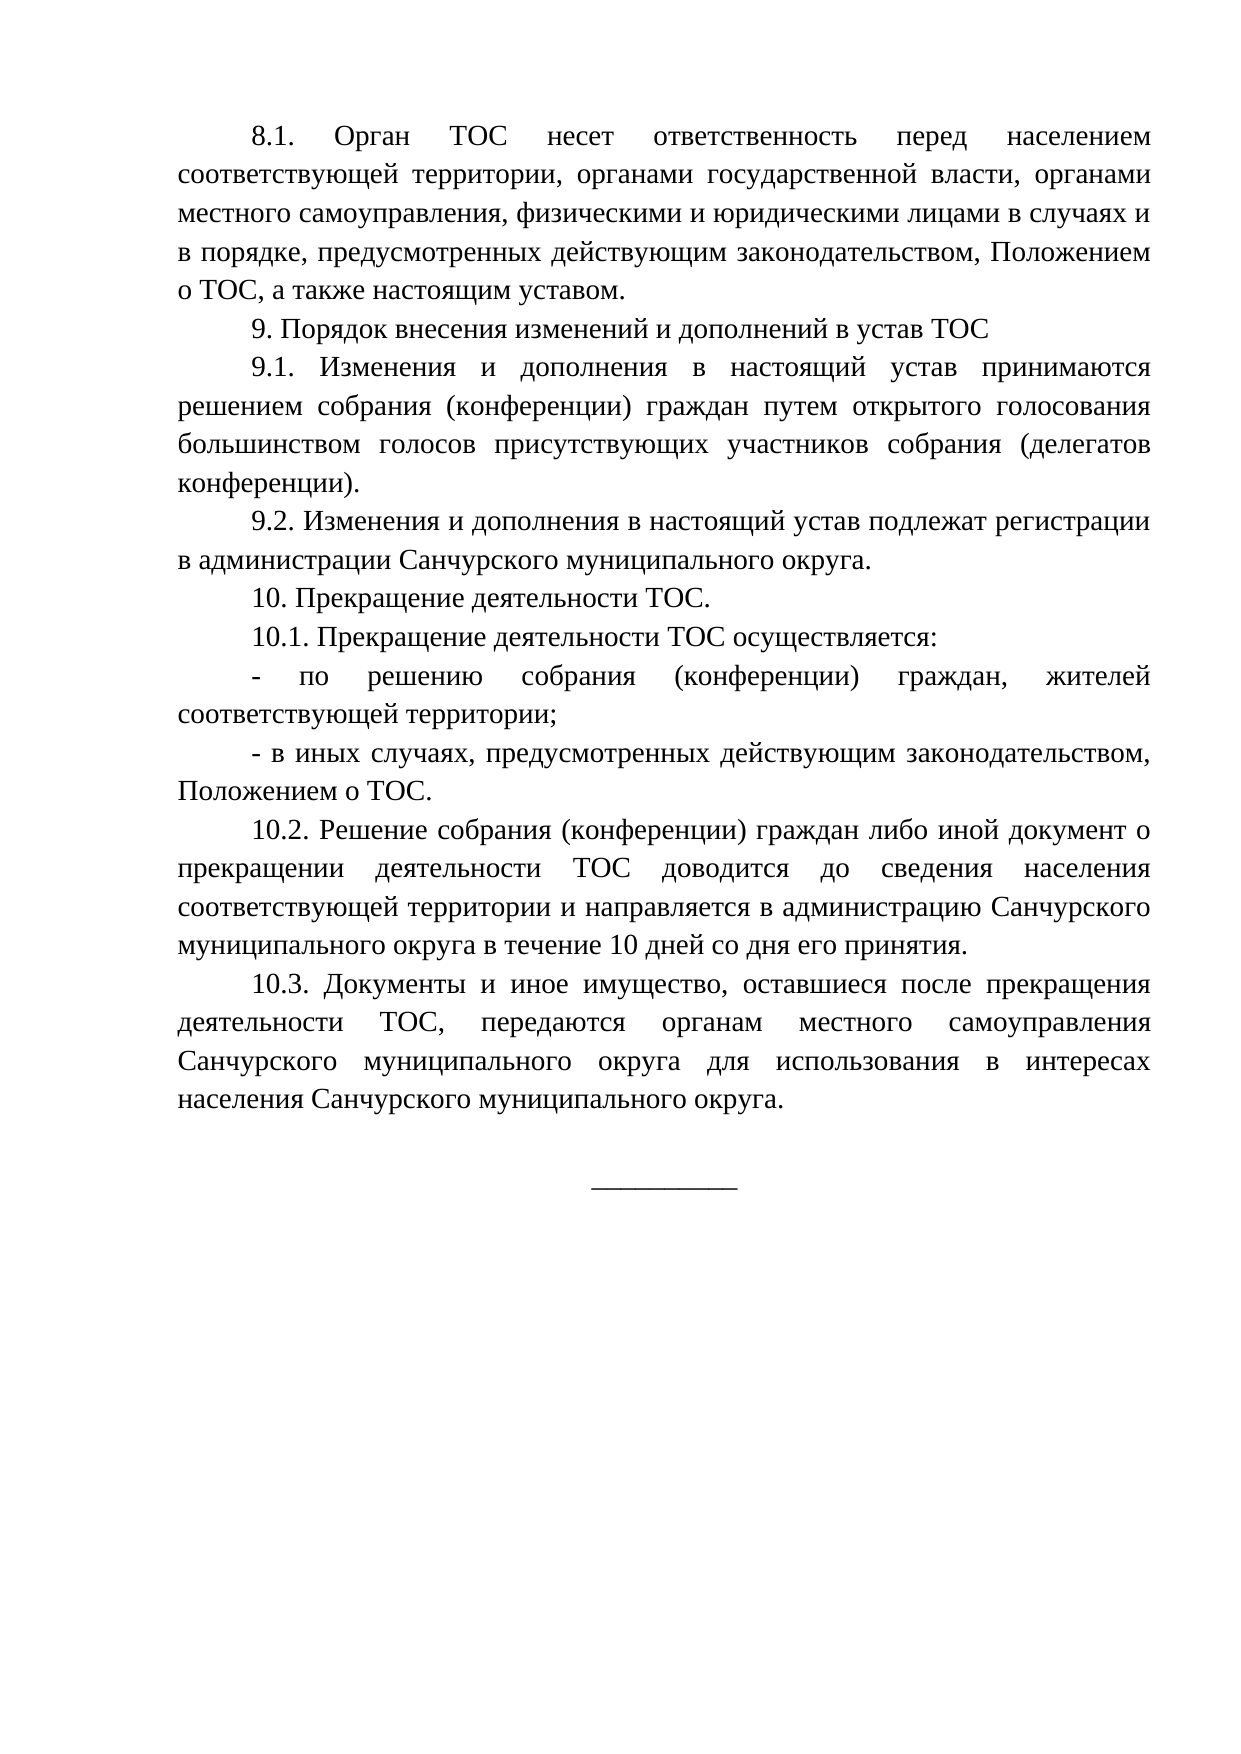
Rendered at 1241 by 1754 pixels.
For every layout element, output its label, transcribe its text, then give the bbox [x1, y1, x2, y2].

text 10.3. Документы и иное имущество, оставшиеся после прекращения деятельности ТОС, передаются органам местного самоуправления Санчурского муниципального округа для использования в интересах населения Санчурского муниципального округа. [177, 966, 1152, 1115]
text 10.1. Прекращение деятельности ТОС осуществляется: [177, 619, 1152, 653]
text 8.1. Орган ТОС несет ответственность перед населением соответствующей территории, органами государственной власти, органами местного самоуправления, физическими и юридическими лицами в случаях и в порядке, предусмотренных действующим законодательством, Положением о ТОС, а также настоящим уставом. [177, 118, 1152, 306]
text 9.1. Изменения и дополнения в настоящий устав принимаются решением собрания (конференции) граждан путем открытого голосования большинством голосов присутствующих участников собрания (делегатов конференции). [177, 349, 1152, 498]
text 9. Порядок внесения изменений и дополнений в устав ТОС [177, 311, 1152, 344]
text 10. Прекращение деятельности ТОС. [177, 581, 1152, 614]
text - по решению собрания (конференции) граждан, жителей соответствующей территории; [177, 658, 1152, 730]
text - в иных случаях, предусмотренных действующим законодательством, Положением о ТОС. [177, 735, 1152, 807]
text __________ [177, 1159, 1152, 1192]
text 9.2. Изменения и дополнения в настоящий устав подлежат регистрации в администрации Санчурского муниципального округа. [177, 503, 1152, 576]
text 10.2. Решение собрания (конференции) граждан либо иной документ о прекращении деятельности ТОС доводится до сведения населения соответствующей территории и направляется в администрацию Санчурского муниципального округа в течение 10 дней со дня его принятия. [177, 812, 1152, 961]
